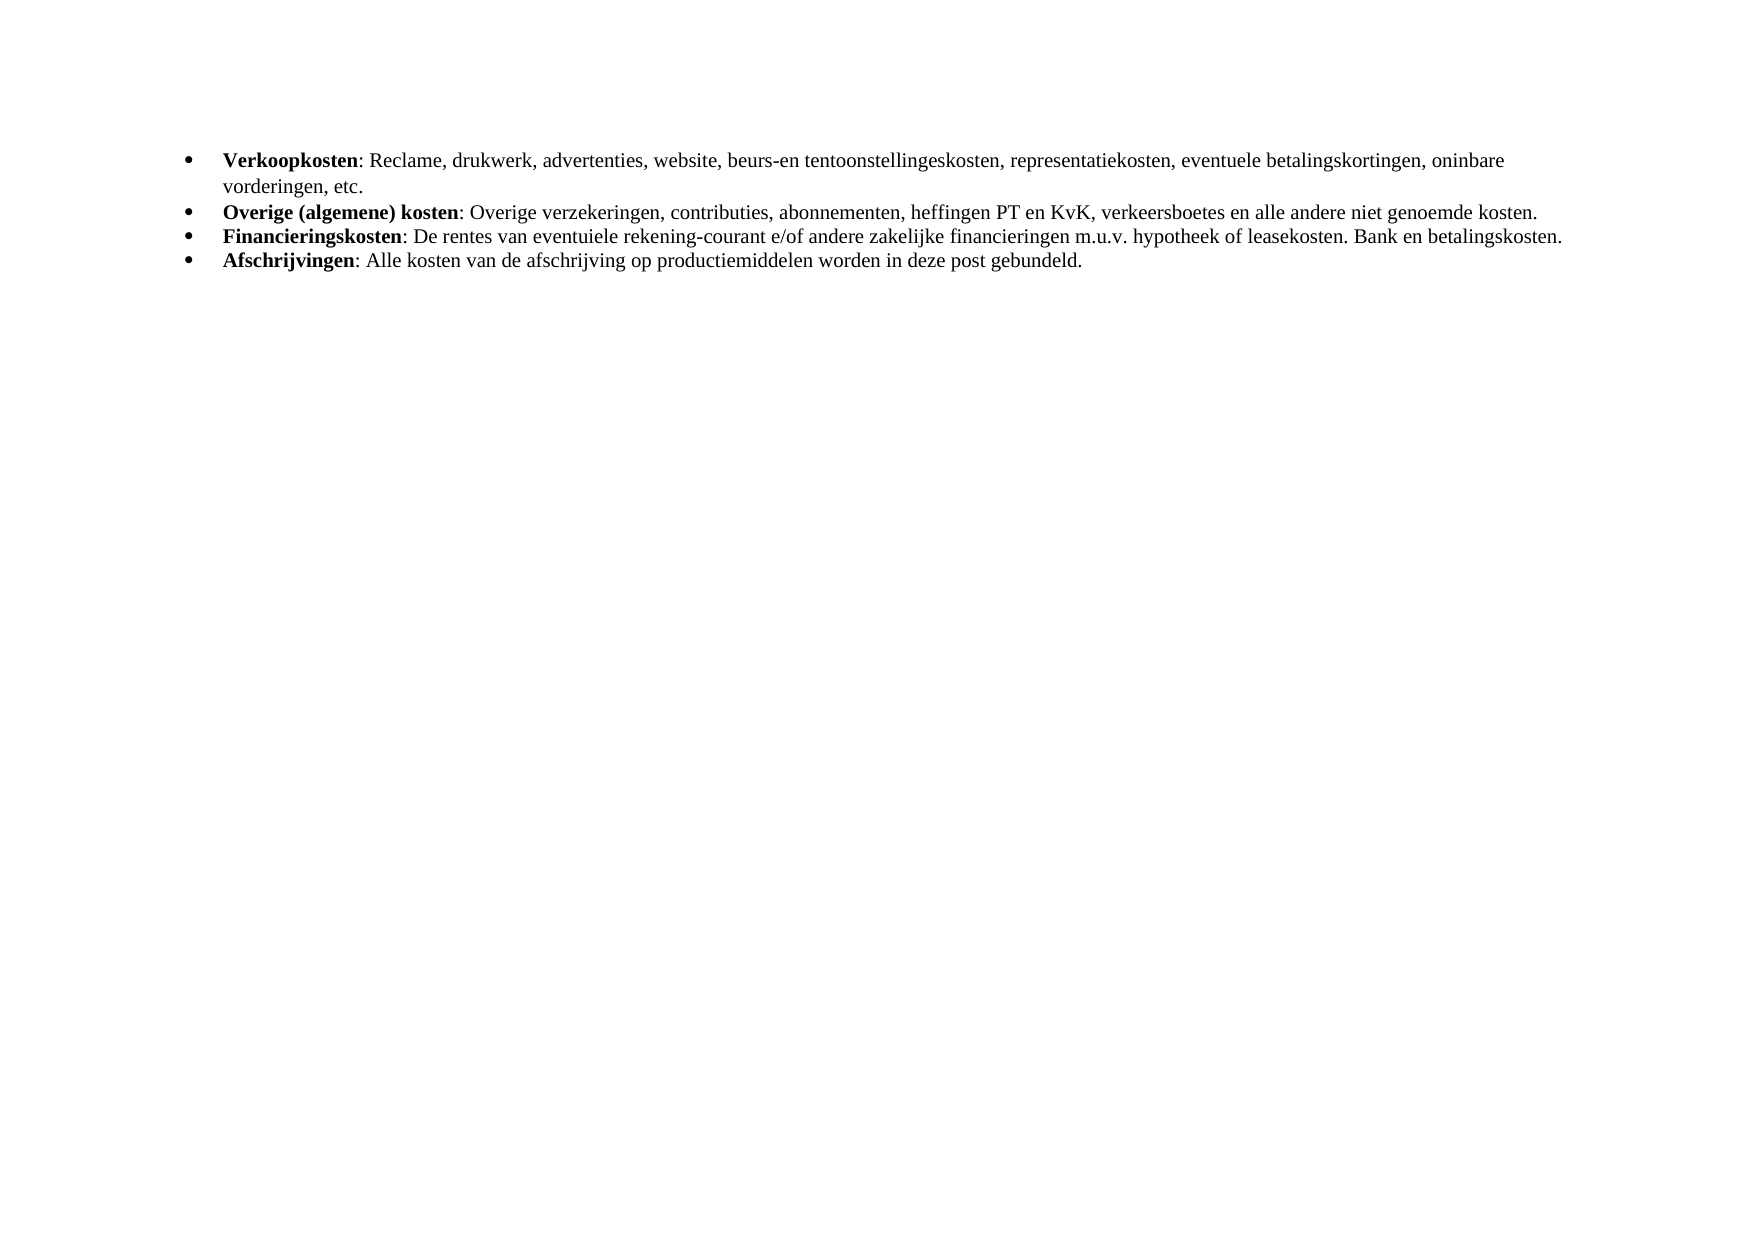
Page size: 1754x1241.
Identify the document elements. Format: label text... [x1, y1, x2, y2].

list Financieringskosten: De rentes van eventuiele rekening-courant e/of andere zakelijke financieringen m.u.v. hypotheek of leasekosten. Bank en betalingskosten. [185, 224, 1606, 248]
list Afschrijvingen: Alle kosten van de afschrijving op productiemiddelen worden in deze post gebundeld. [185, 248, 1606, 272]
list Overige (algemene) kosten: Overige verzekeringen, contributies, abonnementen, heffingen PT en KvK, verkeersboetes en alle andere niet genoemde kosten. [185, 200, 1606, 224]
list Verkoopkosten: Reclame, drukwerk, advertenties, website, beurs-en tentoonstellingeskosten, representatiekosten, eventuele betalingskortingen, oninbare vorderingen, etc. [185, 148, 1606, 200]
